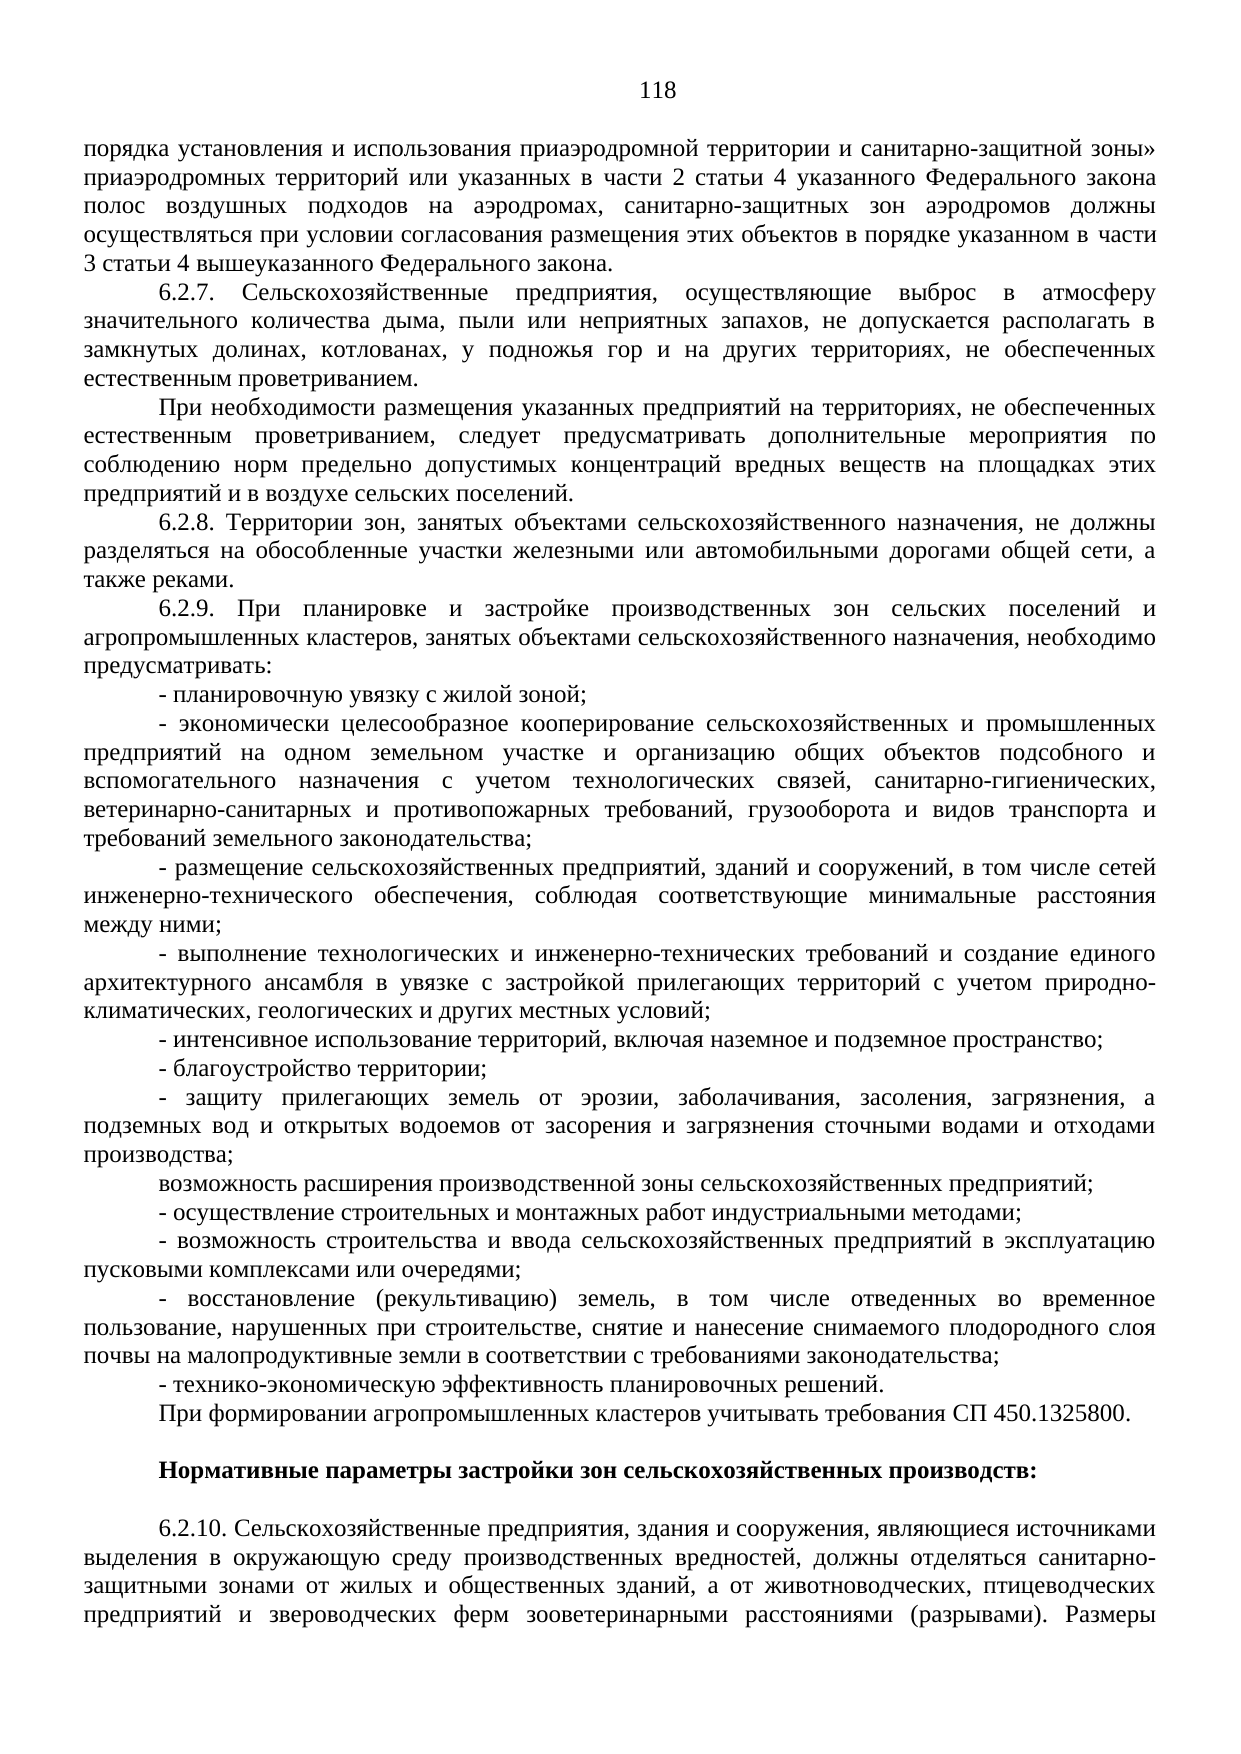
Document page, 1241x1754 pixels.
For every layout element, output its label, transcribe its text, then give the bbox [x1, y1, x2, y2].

text 6.2.9. При планировке и застройке производственных зон сельских поселений и агропромышленных кластеров, занятых объектами сельскохозяйственного назначения, необходимо предусматривать: [83, 593, 1157, 679]
text - интенсивное использование территорий, включая наземное и подземное пространство; [83, 1024, 1157, 1053]
text 6.2.8. Территории зон, занятых объектами сельскохозяйственного назначения, не должны разделяться на обособленные участки железными или автомобильными дорогами общей сети, а также реками. [83, 507, 1157, 593]
text - восстановление (рекультивацию) земель, в том числе отведенных во временное пользование, нарушенных при строительстве, снятие и нанесение снимаемого плодородного слоя почвы на малопродуктивные земли в соответствии с требованиями законодательства; [83, 1283, 1157, 1369]
text - защиту прилегающих земель от эрозии, заболачивания, засоления, загрязнения, а подземных вод и открытых водоемов от засорения и загрязнения сточными водами и отходами производства; [83, 1082, 1157, 1168]
text - выполнение технологических и инженерно-технических требований и создание единого архитектурного ансамбля в увязке с застройкой прилегающих территорий с учетом природно-климатических, геологических и других местных условий; [83, 938, 1157, 1024]
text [83, 1513, 1157, 1628]
text возможность расширения производственной зоны сельскохозяйственных предприятий; [83, 1168, 1157, 1197]
text - планировочную увязку с жилой зоной; [83, 679, 1157, 708]
text Нормативные параметры застройки зон сельскохозяйственных производств: [83, 1455, 1157, 1484]
text - осуществление строительных и монтажных работ индустриальными методами; [83, 1197, 1157, 1225]
text 6.2.7. Сельскохозяйственные предприятия, осуществляющие выброс в атмосферу значительного количества дыма, пыли или неприятных запахов, не допускается располагать в замкнутых долинах, котлованах, у подножья гор и на других территориях, не обеспеченных естественным проветриванием. [83, 277, 1157, 392]
text При необходимости размещения указанных предприятий на территориях, не обеспеченных естественным проветриванием, следует предусматривать дополнительные мероприятия по соблюдению норм предельно допустимых концентраций вредных веществ на площадках этих предприятий и в воздухе сельских поселений. [83, 392, 1157, 507]
text - экономически целесообразное кооперирование сельскохозяйственных и промышленных предприятий на одном земельном участке и организацию общих объектов подсобного и вспомогательного назначения с учетом технологических связей, санитарно-гигиенических, ветеринарно-санитарных и противопожарных требований, грузооборота и видов транспорта и требований земельного законодательства; [83, 708, 1157, 852]
text - возможность строительства и ввода сельскохозяйственных предприятий в эксплуатацию пусковыми комплексами или очередями; [83, 1225, 1157, 1283]
text - благоустройство территории; [83, 1053, 1157, 1082]
text При формировании агропромышленных кластеров учитывать требования СП 450.1325800. [83, 1398, 1157, 1427]
text - технико-экономическую эффективность планировочных решений. [83, 1369, 1157, 1398]
text - размещение сельскохозяйственных предприятий, зданий и сооружений, в том числе сетей инженерно-технического обеспечения, соблюдая соответствующие минимальные расстояния между ними; [83, 852, 1157, 938]
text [83, 133, 1157, 277]
